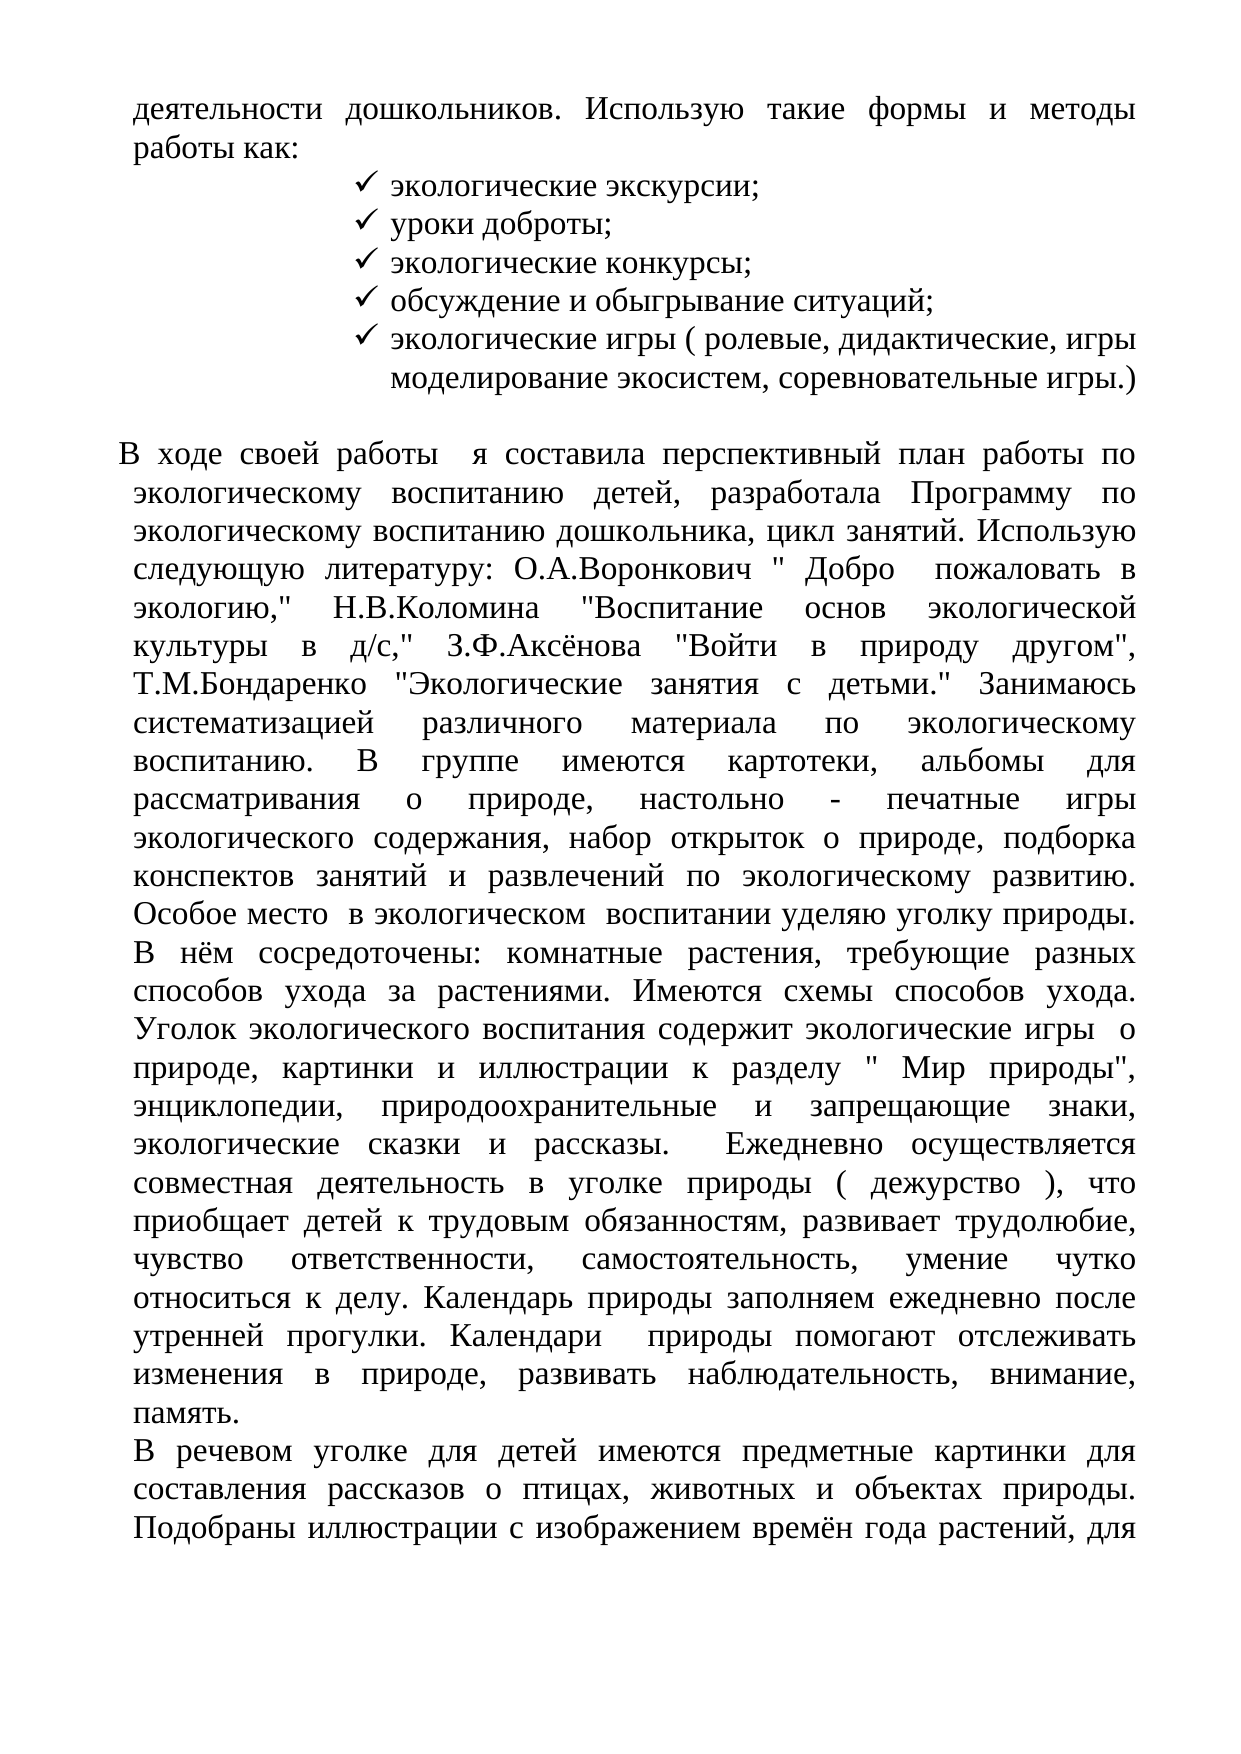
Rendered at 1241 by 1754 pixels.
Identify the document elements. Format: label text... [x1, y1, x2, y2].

list экологические игры ( ролевые, дидактические, игры моделирование экосистем, соревновательные игры.) [353, 319, 1137, 395]
list В ходе своей работы я составила перспективный план работы по экологическому воспитанию детей, разработала Программу по экологическому воспитанию дошкольника, цикл занятий. Использую следующую литературу: О.А.Воронкович " Добро пожаловать в экологию," Н.В.Коломина "Воспитание основ экологической культуры в д/с," З.Ф.Аксёнова "Войти в природу другом", Т.М.Бондаренко "Экологические занятия с детьми." Занимаюсь систематизацией различного материала по экологическому воспитанию. В группе имеются картотеки, альбомы для рассматривания о природе, настольно - печатные игры экологического содержания, набор открыток о природе, подборка конспектов занятий и развлечений по экологическому развитию. Особое место в экологическом воспитании уделяю уголку природы. В нём сосредоточены: комнатные растения, требующие разных способов ухода за растениями. Имеются схемы способов ухода. Уголок экологического воспитания содержит экологические игры о природе, картинки и иллюстрации к разделу " Мир природы", энциклопедии, природоохранительные и запрещающие знаки, экологические сказки и рассказы. Ежедневно осуществляется совместная деятельность в уголке природы ( дежурство ), что приобщает детей к трудовым обязанностям, развивает трудолюбие, чувство ответственности, самостоятельность, умение чутко относиться к делу. Календарь природы заполняем ежедневно после утренней прогулки. Календари природы помогают отслеживать изменения в природе, развивать наблюдательность, внимание, память. [118, 434, 1137, 1430]
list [133, 1430, 1137, 1545]
list экологические экскурсии; [353, 165, 1137, 204]
list уроки доброты; [353, 204, 1137, 242]
list обсуждение и обыгрывание ситуаций; [353, 280, 1137, 319]
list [133, 89, 1137, 165]
list экологические конкурсы; [353, 242, 1137, 280]
